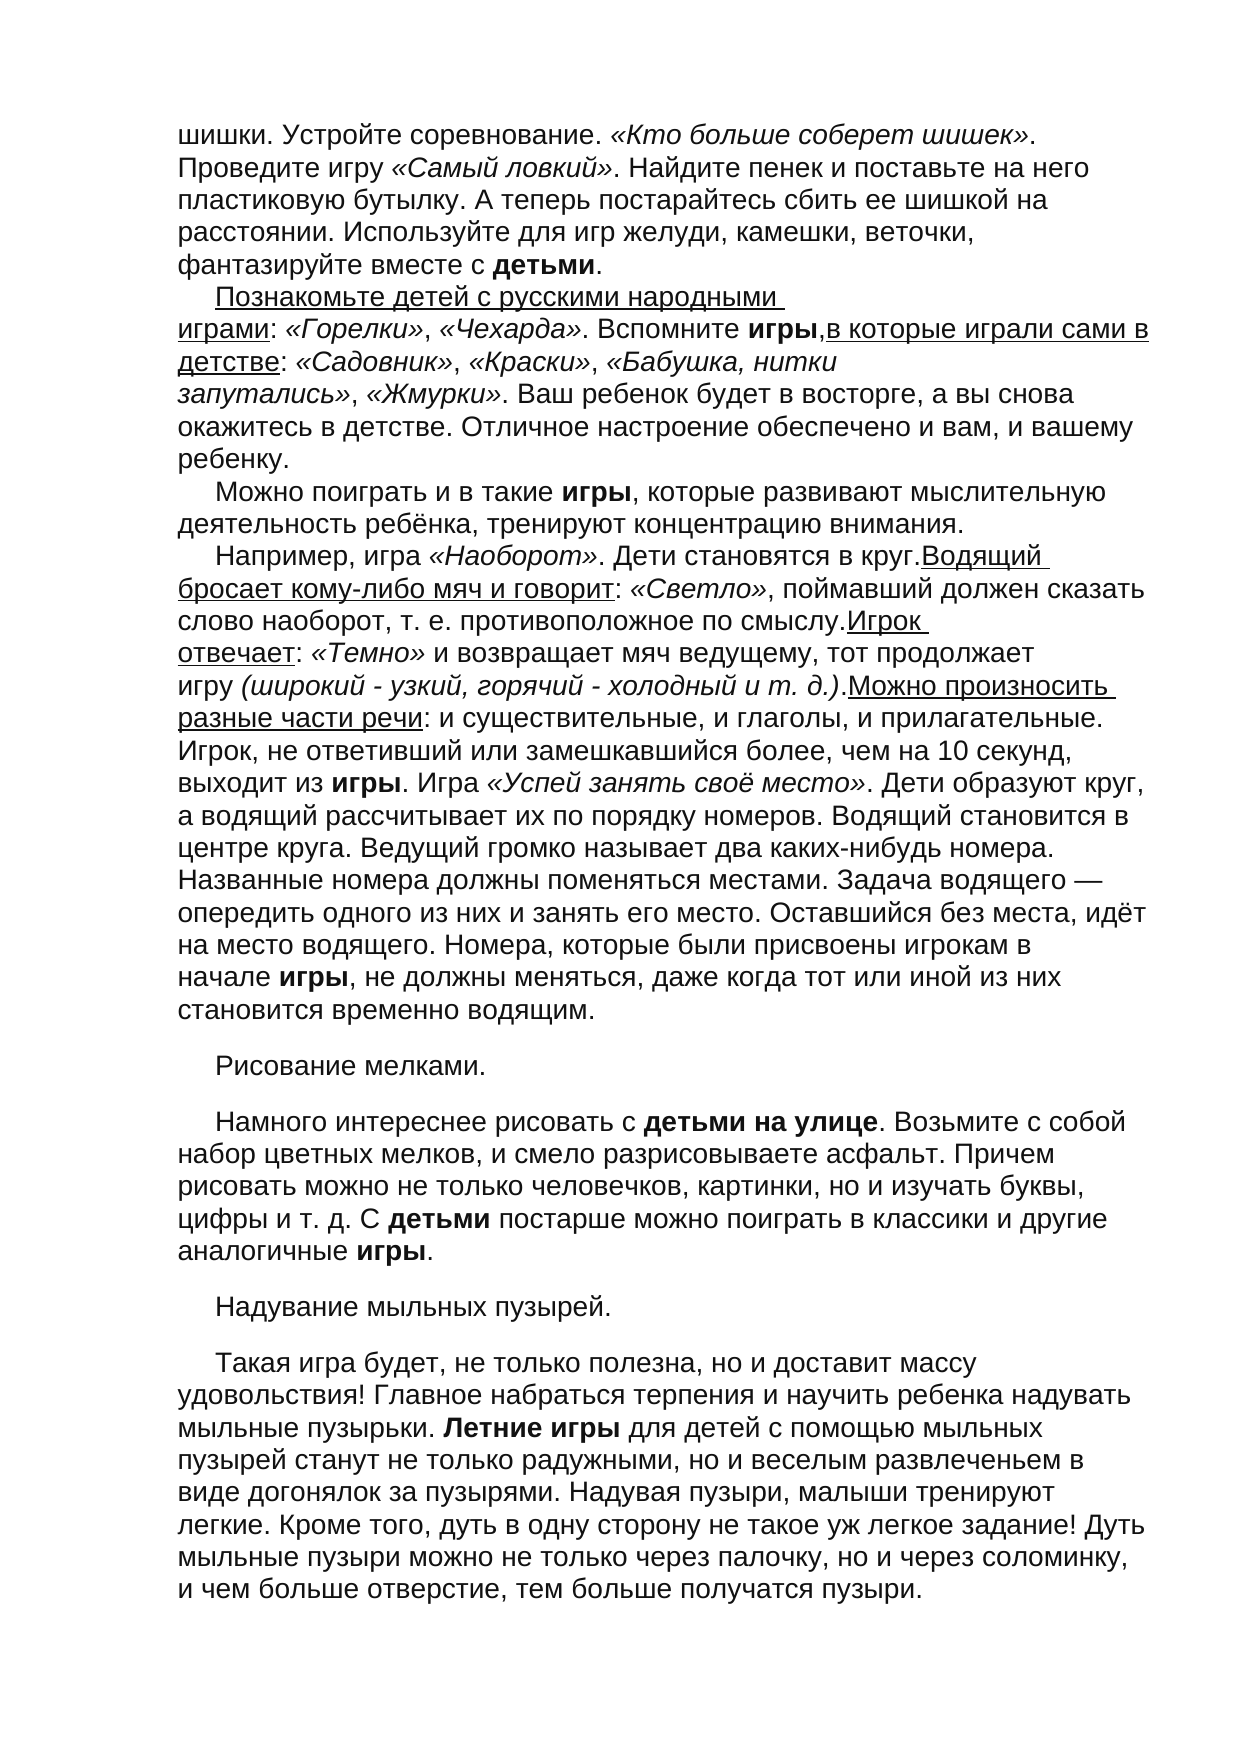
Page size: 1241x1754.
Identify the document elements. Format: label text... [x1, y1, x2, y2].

text Рисование мелками. [177, 1049, 1152, 1081]
text Например, игра «Наоборот». Дети становятся в круг.Водящий бросает кому-либо мяч и говорит: «Светло», поймавший должен сказать слово наоборот, т. е. противоположное по смыслу.Игрок отвечает: «Темно» и возвращает мяч ведущему, тот продолжает игру (широкий - узкий, горячий - холодный и т. д.).Можно произносить разные части речи: и существительные, и глаголы, и прилагательные. Игрок, не ответивший или замешкавшийся более, чем на 10 секунд, выходит из игры. Игра «Успей занять своё место». Дети образуют круг, а водящий рассчитывает их по порядку номеров. Водящий становится в центре круга. Ведущий громко называет два каких-нибудь номера. Названные номера должны поменяться местами. Задача водящего — опередить одного из них и занять его место. Оставшийся без места, идёт на место водящего. Номера, которые были присвоены игрокам в начале игры, не должны меняться, даже когда тот или иной из них становится временно водящим. [177, 539, 1152, 1025]
text Надувание мыльных пузырей. [177, 1290, 1152, 1322]
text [177, 118, 1152, 280]
text Можно поиграть и в такие игры, которые развивают мыслительную деятельность ребёнка, тренируют концентрацию внимания. [177, 474, 1152, 539]
text Такая игра будет, не только полезна, но и доставит массу удовольствия! Главное набраться терпения и научить ребенка надувать мыльные пузырьки. Летние игры для детей с помощью мыльных пузырей станут не только радужными, но и веселым развлеченьем в виде догонялок за пузырями. Надувая пузыри, малыши тренируют легкие. Кроме того, дуть в одну сторону не такое уж легкое задание! Дуть мыльные пузыри можно не только через палочку, но и через соломинку, и чем больше отверстие, тем больше получатся пузыри. [177, 1346, 1152, 1605]
text Намного интереснее рисовать с детьми на улице. Возьмите с собой набор цветных мелков, и смело разрисовываете асфальт. Причем рисовать можно не только человечков, картинки, но и изучать буквы, цифры и т. д. С детьми постарше можно поиграть в классики и другие аналогичные игры. [177, 1104, 1152, 1266]
text Познакомьте детей с русскими народными играми: «Горелки», «Чехарда». Вспомните игры,в которые играли сами в детстве: «Садовник», «Краски», «Бабушка, нитки запутались», «Жмурки». Ваш ребенок будет в восторге, а вы снова окажитесь в детстве. Отличное настроение обеспечено и вам, и вашему ребенку. [177, 280, 1152, 474]
